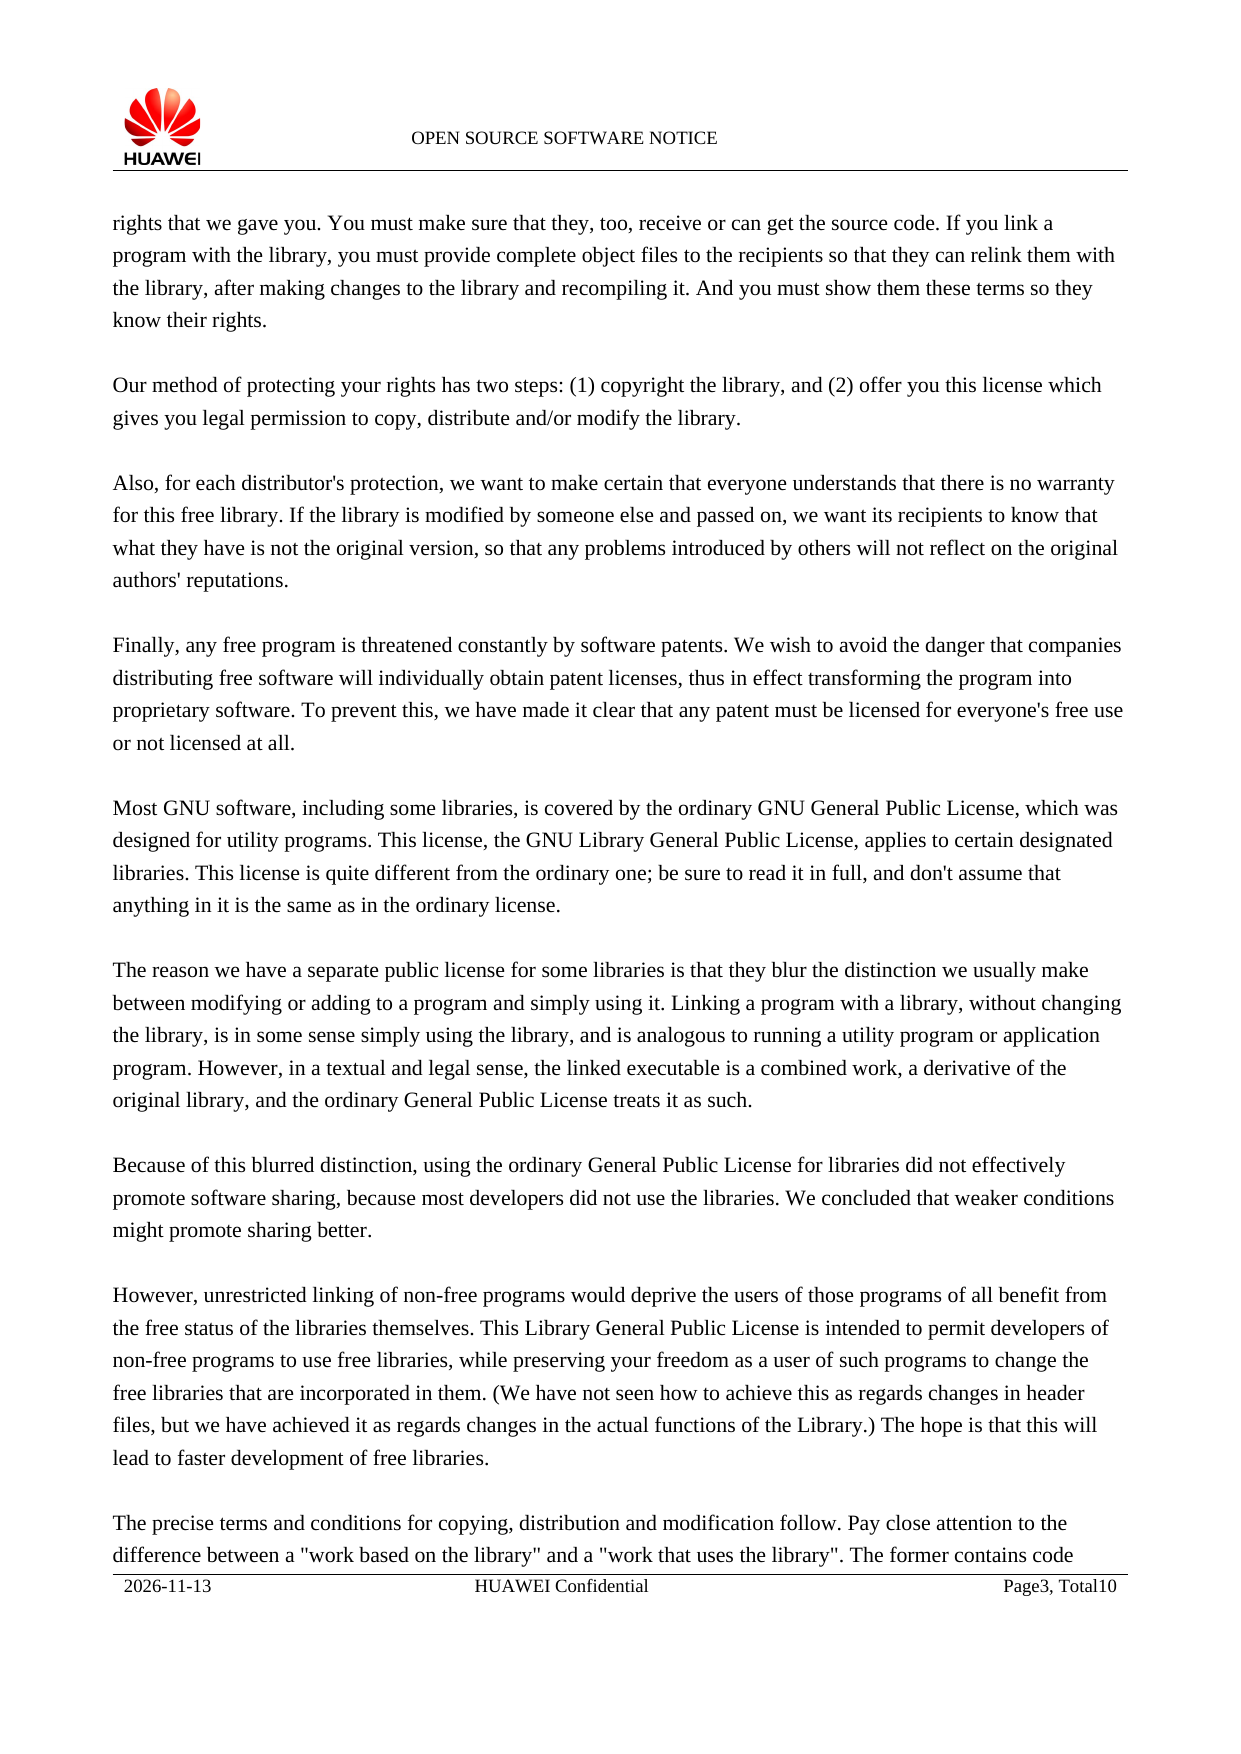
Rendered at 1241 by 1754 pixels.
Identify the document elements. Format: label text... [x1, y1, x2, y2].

picture [124, 88, 201, 165]
